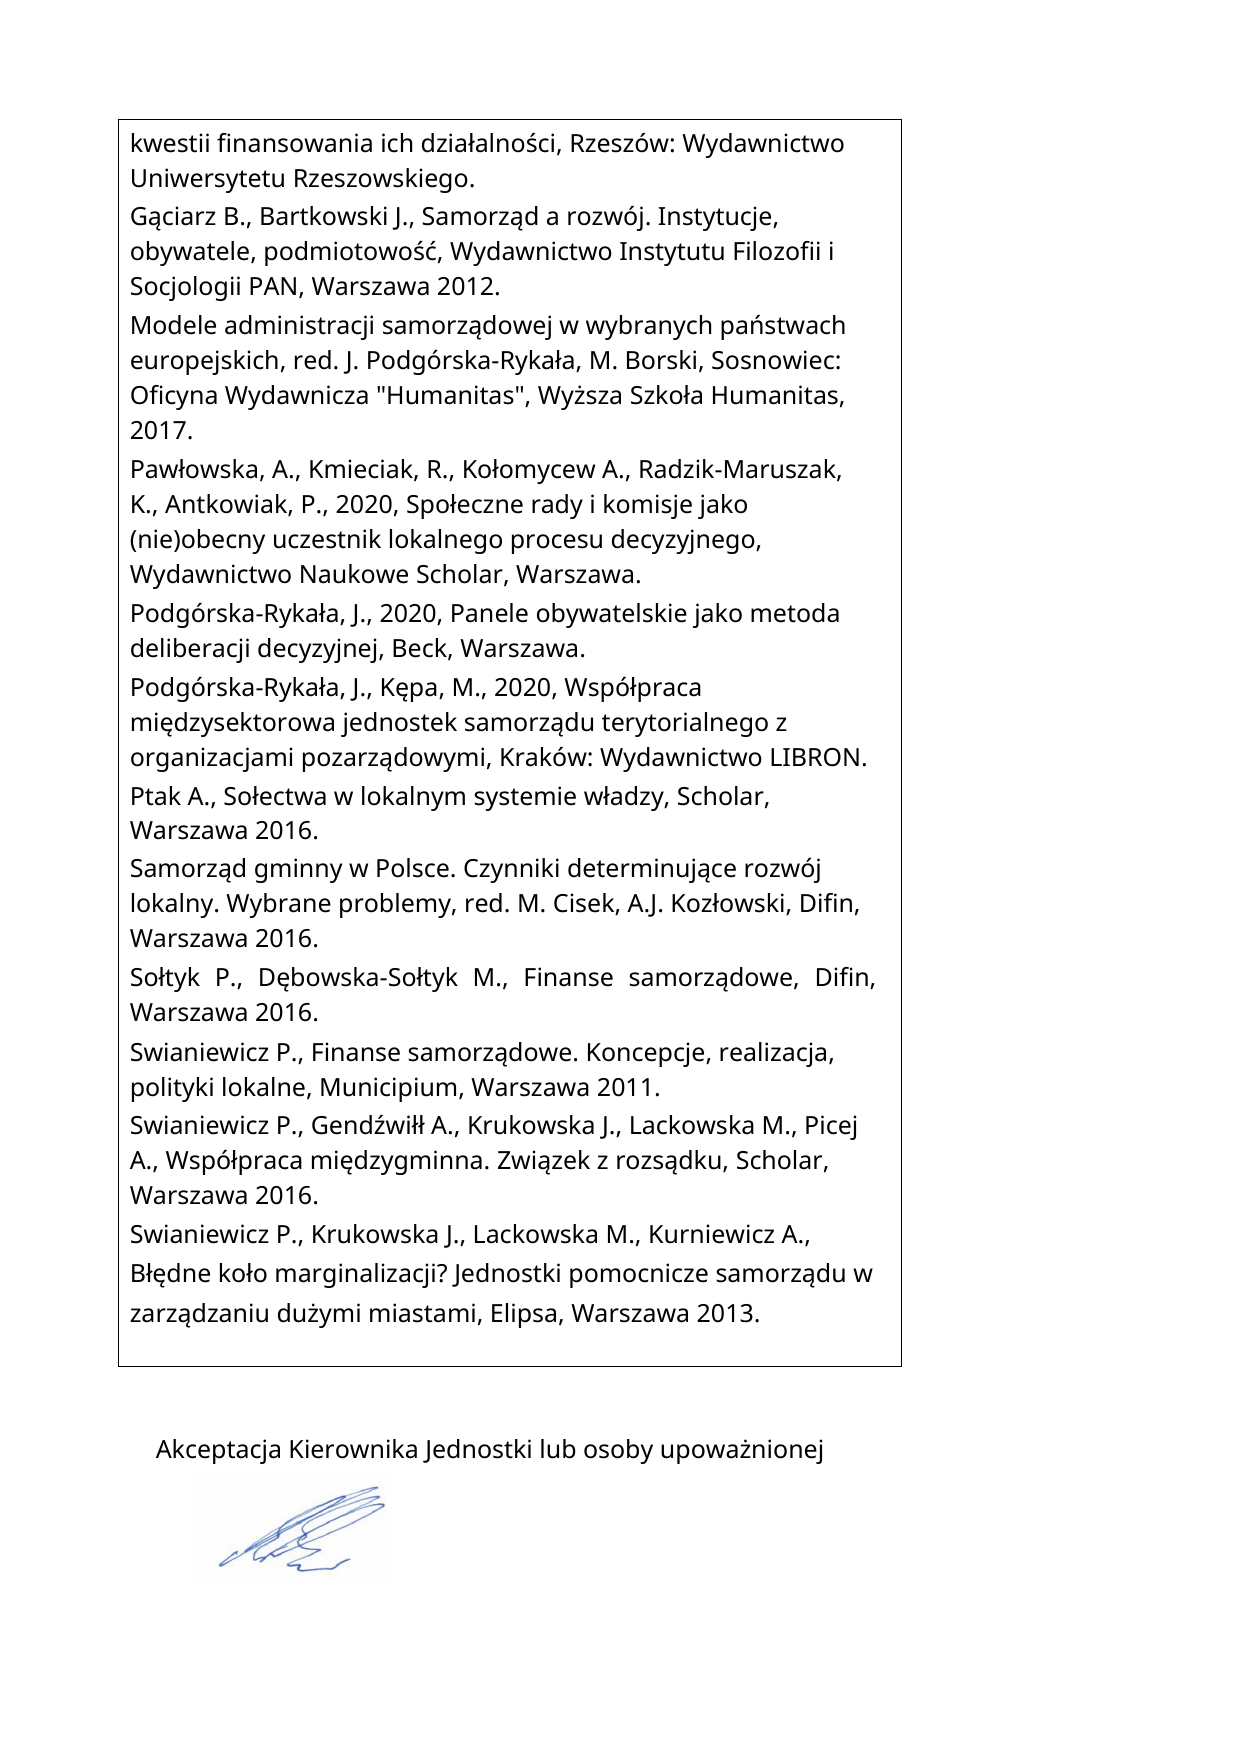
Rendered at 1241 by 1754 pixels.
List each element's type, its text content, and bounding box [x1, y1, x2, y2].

text Akceptacja Kierownika Jednostki lub osoby upoważnionej [156, 1431, 1122, 1465]
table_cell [119, 120, 901, 1366]
picture [191, 1469, 396, 1587]
